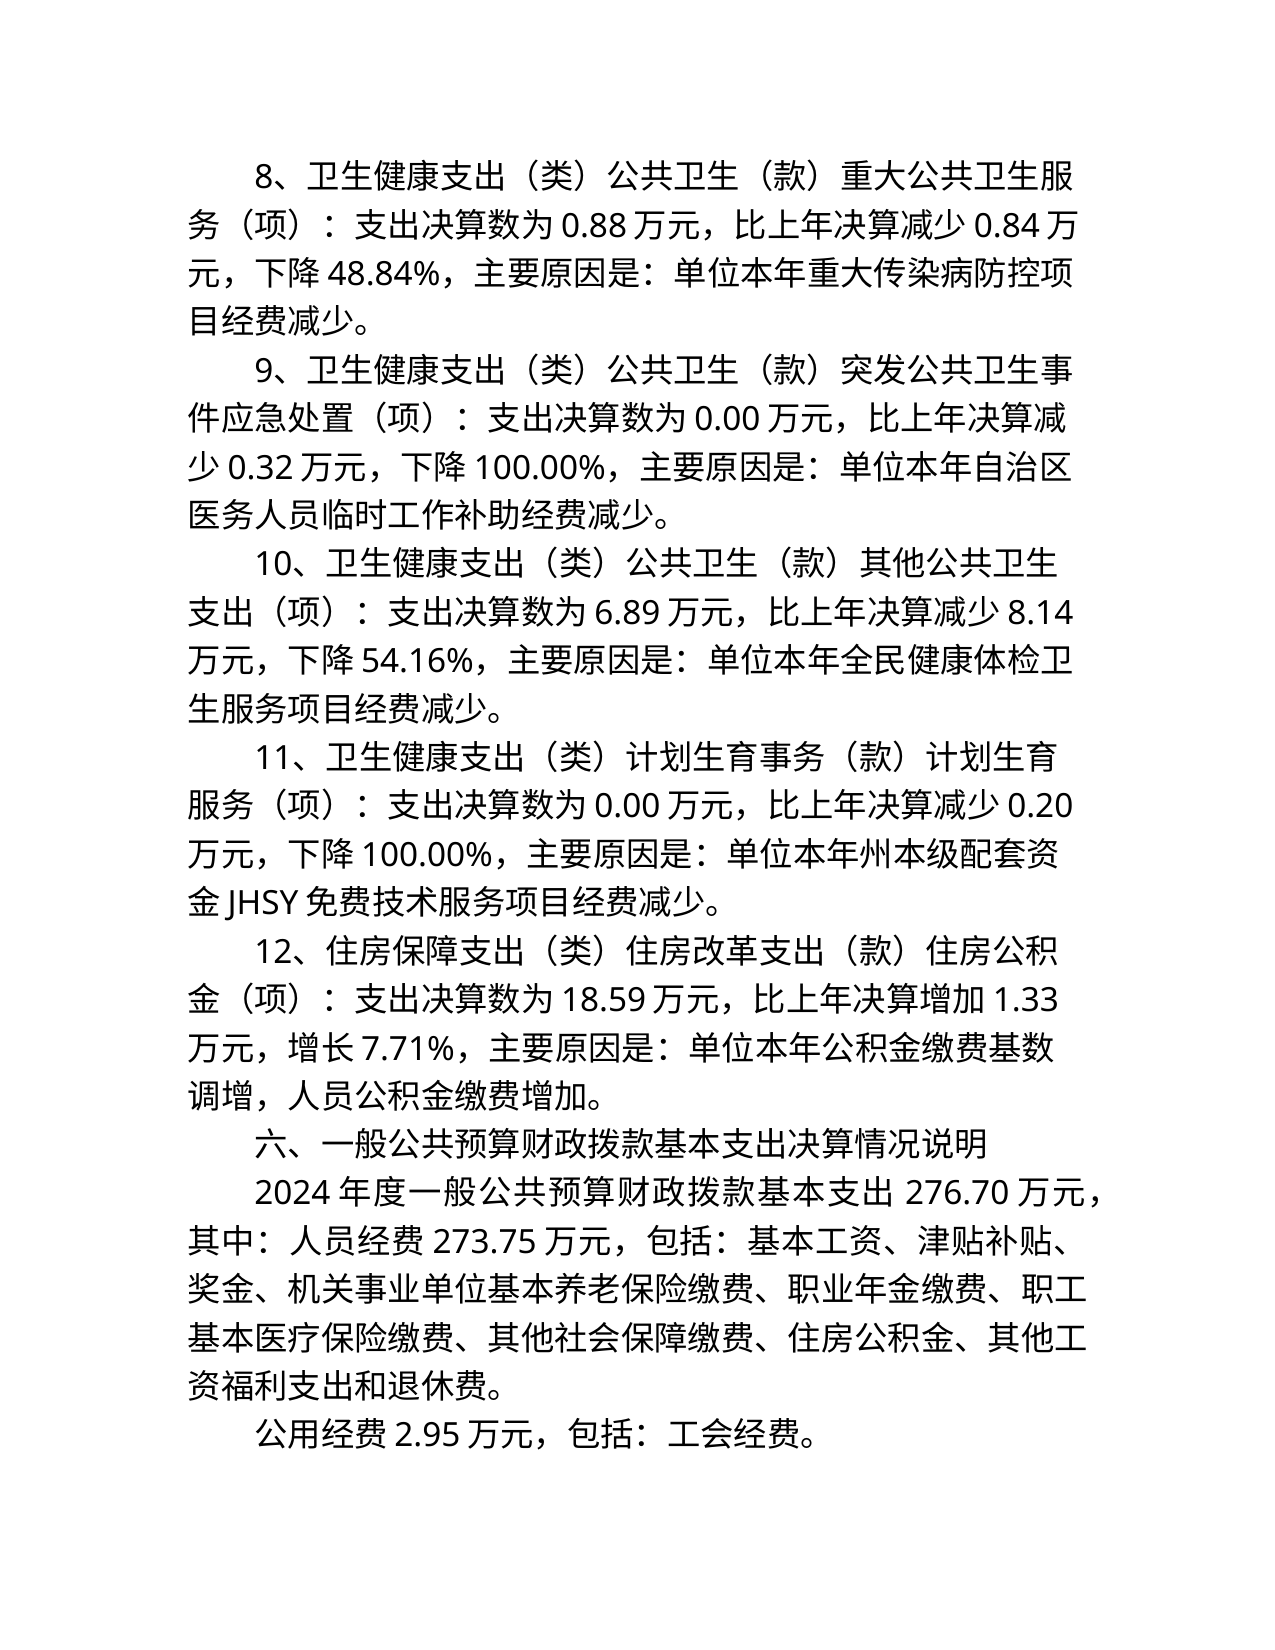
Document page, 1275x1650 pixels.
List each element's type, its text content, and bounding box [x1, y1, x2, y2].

text 9、卫生健康支出（类）公共卫生（款）突发公共卫生事件应急处置（项）：支出决算数为0.00万元，比上年决算减少0.32万元，下降100.00%，主要原因是：单位本年自治区医务人员临时工作补助经费减少。 [187, 343, 1087, 537]
text 10、卫生健康支出（类）公共卫生（款）其他公共卫生支出（项）：支出决算数为6.89万元，比上年决算减少8.14万元，下降54.16%，主要原因是：单位本年全民健康体检卫生服务项目经费减少。 [187, 537, 1087, 731]
text 11、卫生健康支出（类）计划生育事务（款）计划生育服务（项）：支出决算数为0.00万元，比上年决算减少0.20万元，下降100.00%，主要原因是：单位本年州本级配套资金JHSY免费技术服务项目经费减少。 [187, 731, 1087, 924]
text 六、一般公共预算财政拨款基本支出决算情况说明 [187, 1118, 1087, 1166]
text 8、卫生健康支出（类）公共卫生（款）重大公共卫生服务（项）：支出决算数为0.88万元，比上年决算减少0.84万元，下降48.84%，主要原因是：单位本年重大传染病防控项目经费减少。 [187, 150, 1087, 343]
text 12、住房保障支出（类）住房改革支出（款）住房公积金（项）：支出决算数为18.59万元，比上年决算增加1.33万元，增长7.71%，主要原因是：单位本年公积金缴费基数调增，人员公积金缴费增加。 [187, 924, 1087, 1118]
text 公用经费2.95万元，包括：工会经费。 [187, 1408, 1087, 1456]
text 2024年度一般公共预算财政拨款基本支出276.70万元，其中：人员经费273.75万元，包括：基本工资、津贴补贴、奖金、机关事业单位基本养老保险缴费、职业年金缴费、职工基本医疗保险缴费、其他社会保障缴费、住房公积金、其他工资福利支出和退休费。 [187, 1166, 1087, 1408]
